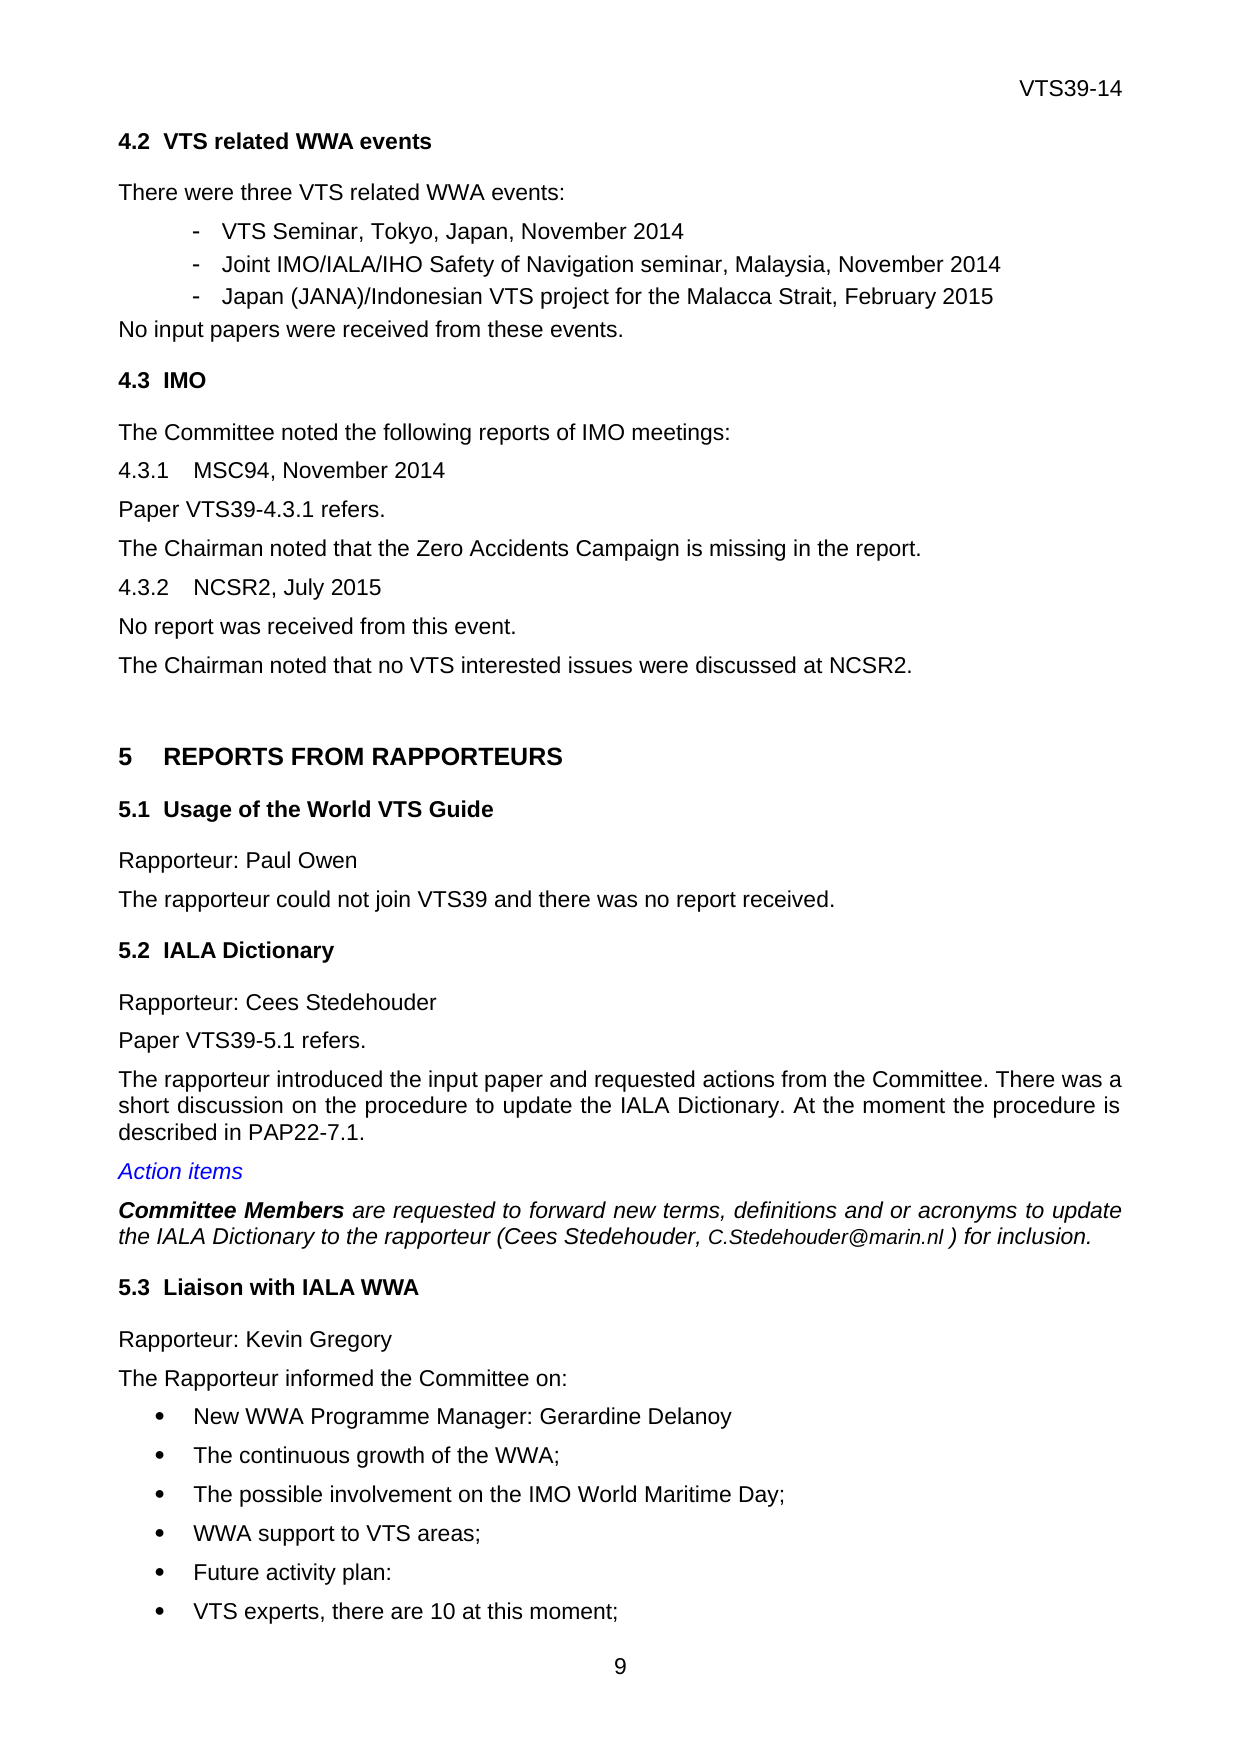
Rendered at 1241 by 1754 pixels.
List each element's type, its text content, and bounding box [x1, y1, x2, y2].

text Rapporteur: Paul Owen [118, 847, 1122, 873]
list The continuous growth of the WWA; [156, 1442, 1122, 1468]
list Future activity plan: [156, 1559, 1122, 1585]
text The Rapporteur informed the Committee on: [118, 1364, 1122, 1391]
text Action items [118, 1158, 1122, 1184]
text Rapporteur: Kevin Gregory [118, 1326, 1122, 1352]
text The rapporteur could not join VTS39 and there was no report received. [118, 886, 1122, 912]
subtitle VTS related WWA events [118, 128, 1122, 154]
text No input papers were received from these events. [118, 316, 1122, 342]
text The rapporteur introduced the input paper and requested actions from the Committee. There was a short discussion on the procedure to update the IALA Dictionary. At the moment the procedure is described in PAP22-7.1. [118, 1066, 1122, 1145]
list VTS Seminar, Tokyo, Japan, November 2014 [192, 218, 1122, 244]
list VTS experts, there are 10 at this moment; [156, 1598, 1122, 1624]
subtitle IMO [118, 367, 1122, 393]
text Committee Members are requested to forward new terms, definitions and or acronyms to update the IALA Dictionary to the rapporteur (Cees Stedehouder, C.Stedehouder@marin.nl ) for inclusion. [118, 1197, 1122, 1249]
text Paper VTS39-4.3.1 refers. [118, 496, 1122, 522]
text The Committee noted the following reports of IMO meetings: [118, 418, 1122, 445]
subtitle Reports from rapporteurs [118, 742, 1122, 771]
text There were three VTS related WWA events: [118, 179, 1122, 205]
subtitle MSC94, November 2014 [118, 457, 1122, 484]
list Japan (JANA)/Indonesian VTS project for the Malacca Strait, February 2015 [192, 283, 1122, 309]
text Rapporteur: Cees Stedehouder [118, 988, 1122, 1015]
text No report was received from this event. [118, 613, 1122, 639]
text The Chairman noted that no VTS interested issues were discussed at NCSR2. [118, 652, 1122, 678]
subtitle NCSR2, July 2015 [118, 574, 1122, 600]
list The possible involvement on the IMO World Maritime Day; [156, 1481, 1122, 1507]
subtitle IALA Dictionary [118, 937, 1122, 963]
list Joint IMO/IALA/IHO Safety of Navigation seminar, Malaysia, November 2014 [192, 251, 1122, 277]
subtitle Usage of the World VTS Guide [118, 796, 1122, 822]
text The Chairman noted that the Zero Accidents Campaign is missing in the report. [118, 535, 1122, 561]
subtitle Liaison with IALA WWA [118, 1274, 1122, 1301]
list New WWA Programme Manager: Gerardine Delanoy [156, 1403, 1122, 1430]
list WWA support to VTS areas; [156, 1520, 1122, 1546]
text Paper VTS39-5.1 refers. [118, 1027, 1122, 1054]
